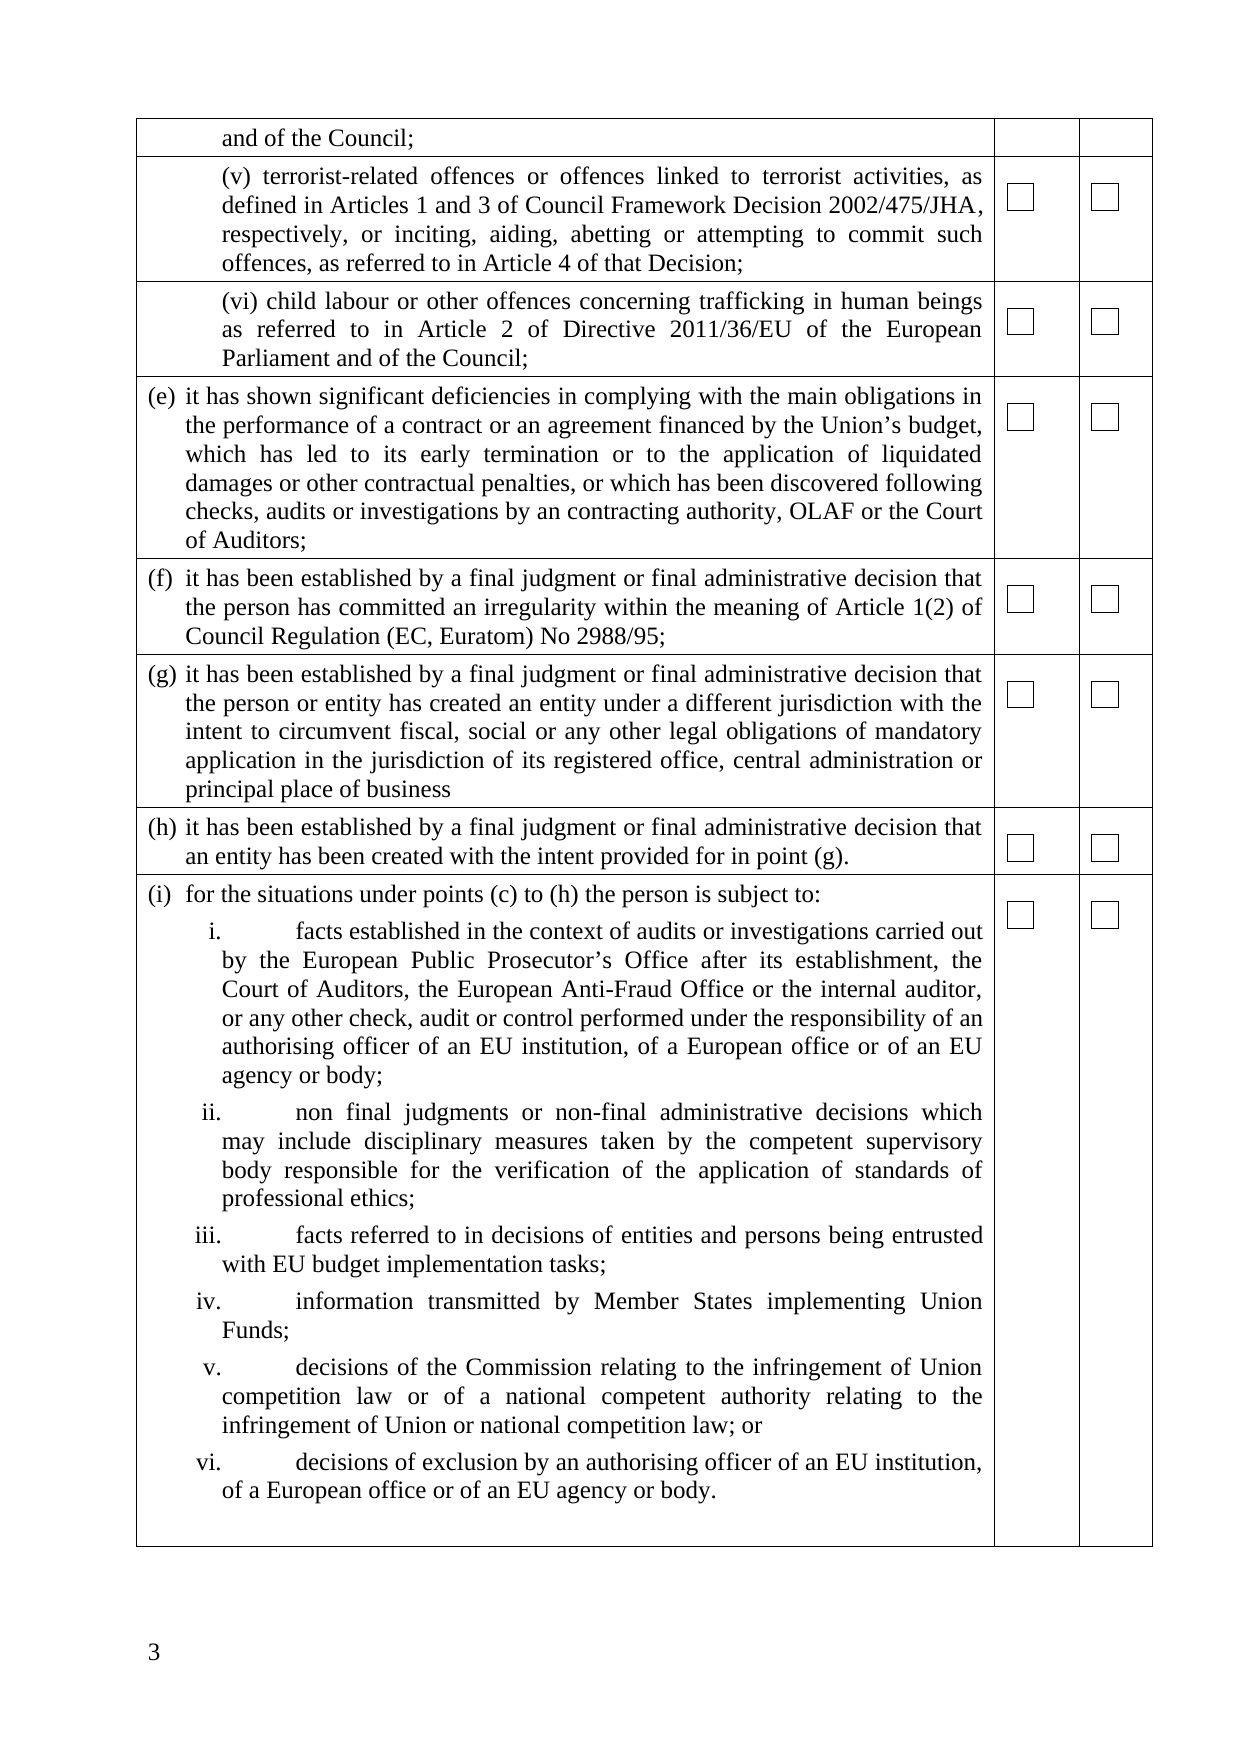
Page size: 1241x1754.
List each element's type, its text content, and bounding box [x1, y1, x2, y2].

table_cell (v) terrorist-related offences or offences linked to terrorist activities, as defined in Articles 1 and 3 of Council Framework Decision 2002/475/JHA, respectively, or inciting, aiding, abetting or attempting to commit such offences, as referred to in Article 4 of that Decision; [137, 157, 994, 281]
table_cell [995, 655, 1079, 807]
table_cell (vi) child labour or other offences concerning trafficking in human beings as referred to in Article 2 of Directive 2011/36/EU of the European Parliament and of the Council; [137, 282, 994, 376]
table_cell it has been established by a final judgment or final administrative decision that an entity has been created with the intent provided for in point (g). [137, 808, 994, 874]
table_cell [995, 559, 1079, 654]
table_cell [137, 119, 994, 156]
table_cell [1080, 875, 1152, 1546]
table_cell [995, 119, 1079, 156]
table_cell [1080, 119, 1152, 156]
table_cell [995, 875, 1079, 1546]
table_cell for the situations under points (c) to (h) the person is subject to: facts established in the context of audits or investigations carried out by the European Public Prosecutor’s Office after its establishment, the Court of Auditors, the European Anti-Fraud Office or the internal auditor, or any other check, audit or control performed under the responsibility of an authorising officer of an EU institution, of a European office or of an EU agency or body; non final judgments or non-final administrative decisions which may include disciplinary measures taken by the competent supervisory body responsible for the verification of the application of standards of professional ethics; facts referred to in decisions of entities and persons being entrusted with EU budget implementation tasks; information transmitted by Member States implementing Union Funds; decisions of the Commission relating to the infringement of Union competition law or of a national competent authority relating to the infringement of Union or national competition law; or decisions of exclusion by an authorising officer of an EU institution, of a European office or of an EU agency or body. [137, 875, 994, 1546]
table_cell [1080, 377, 1152, 558]
table_cell [995, 377, 1079, 558]
table_cell it has shown significant deficiencies in complying with the main obligations in the performance of a contract or an agreement financed by the Union’s budget, which has led to its early termination or to the application of liquidated damages or other contractual penalties, or which has been discovered following checks, audits or investigations by an contracting authority, OLAF or the Court of Auditors; [137, 377, 994, 558]
table_cell [1080, 655, 1152, 807]
table_cell [1080, 282, 1152, 376]
table_cell [1080, 559, 1152, 654]
table_cell it has been established by a final judgment or final administrative decision that the person has committed an irregularity within the meaning of Article 1(2) of Council Regulation (EC, Euratom) No 2988/95; [137, 559, 994, 654]
table_cell it has been established by a final judgment or final administrative decision that the person or entity has created an entity under a different jurisdiction with the intent to circumvent fiscal, social or any other legal obligations of mandatory application in the jurisdiction of its registered office, central administration or principal place of business [137, 655, 994, 807]
table_cell [1080, 808, 1152, 874]
table_cell [995, 282, 1079, 376]
table_cell [995, 808, 1079, 874]
table_cell [1080, 157, 1152, 281]
table_cell [995, 157, 1079, 281]
